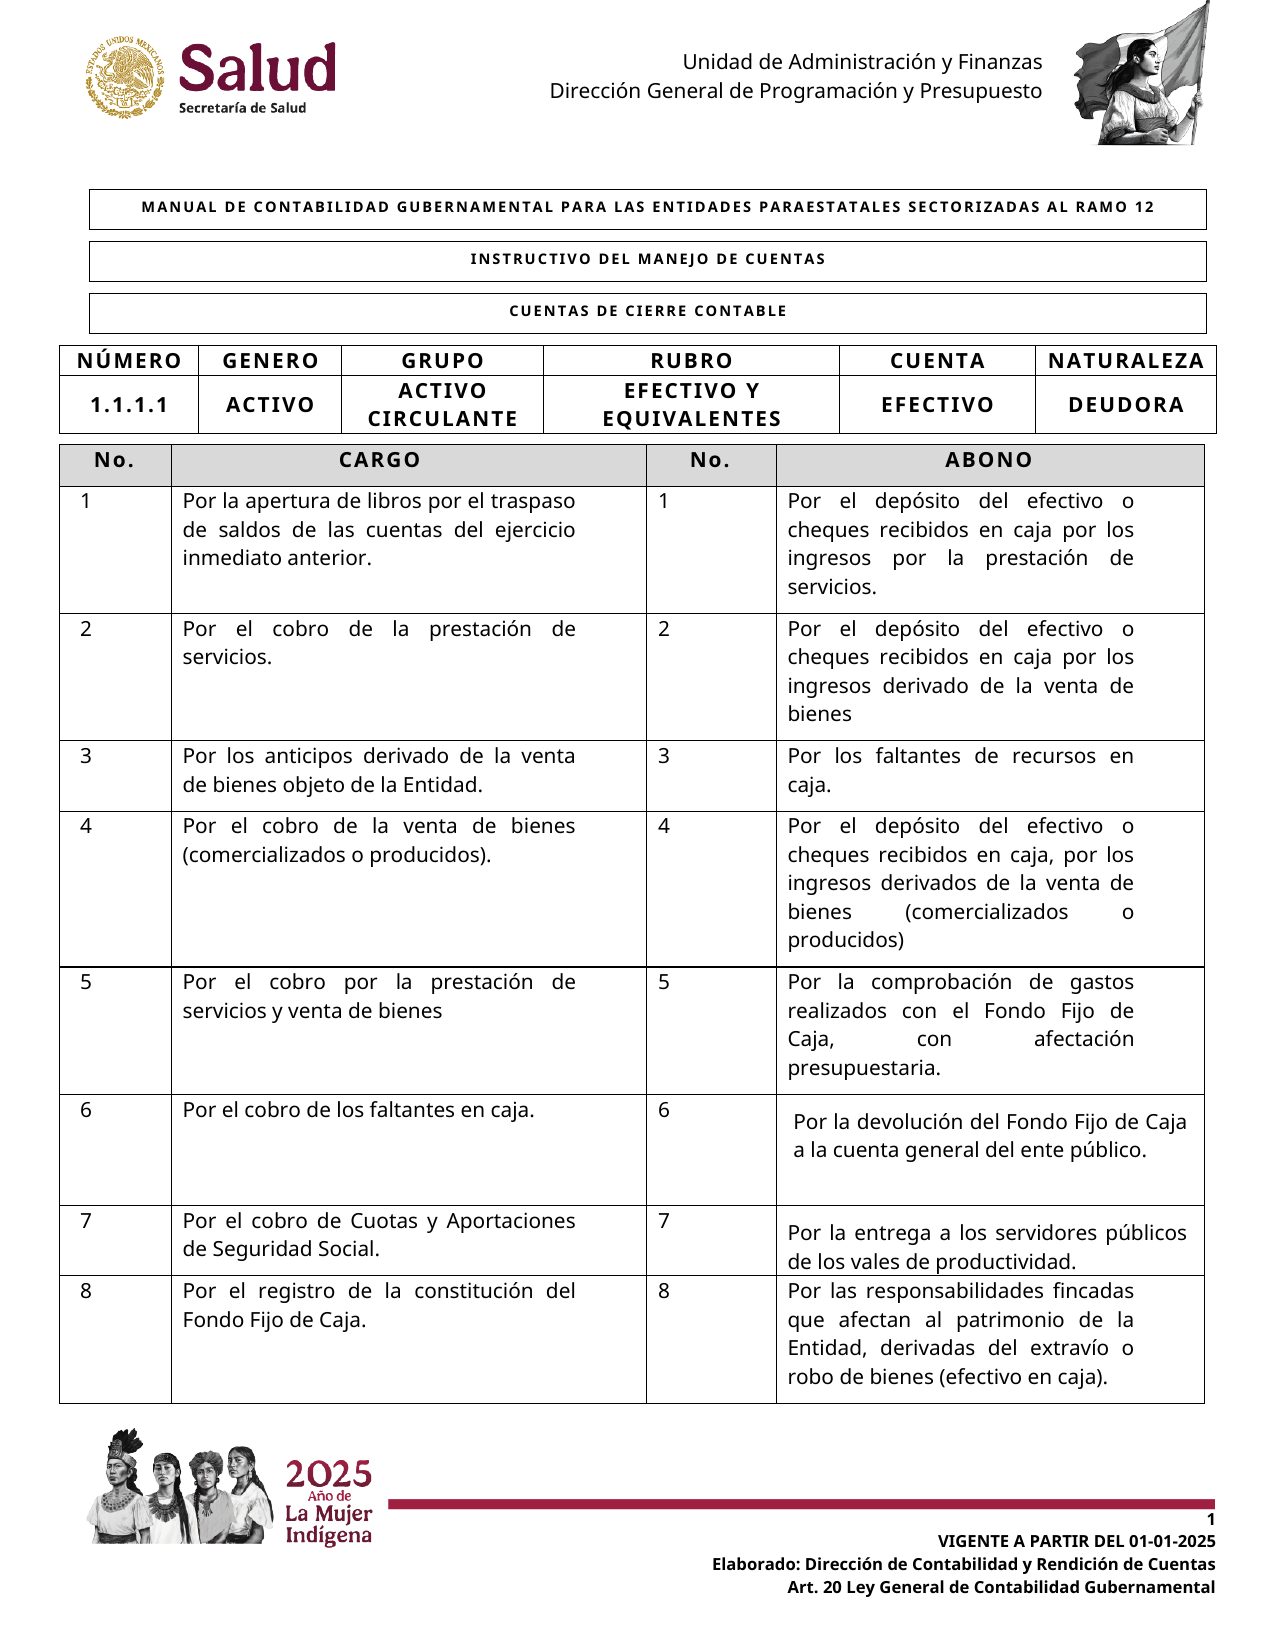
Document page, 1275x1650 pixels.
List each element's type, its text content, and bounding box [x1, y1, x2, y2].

table_cell Por los anticipos derivado de la venta de bienes objeto de la Entidad. [172, 741, 646, 811]
table_header GRUPO [342, 346, 543, 375]
table_cell Por el cobro de la prestación de servicios. [172, 614, 646, 740]
table_header NÚMERO [60, 346, 198, 375]
table_cell 4 [647, 812, 776, 966]
table_cell 3 [647, 741, 776, 811]
table_header No. [60, 445, 171, 486]
table_cell Por el depósito del efectivo o cheques recibidos en caja por los ingresos por la prestación de servicios. [777, 487, 1204, 613]
table_header No. [647, 445, 776, 486]
table_cell 5 [647, 968, 776, 1094]
table_cell 7 [647, 1206, 776, 1275]
table_cell EFECTIVO [840, 376, 1035, 433]
table_cell Por la devolución del Fondo Fijo de Caja a la cuenta general del ente público. [777, 1095, 1204, 1205]
table_cell 2 [60, 614, 171, 740]
table_cell Por la apertura de libros por el traspaso de saldos de las cuentas del ejercicio inmediato anterior. [172, 487, 646, 613]
table_cell DEUDORA [1036, 376, 1216, 433]
table_header GENERO [199, 346, 341, 375]
table_cell 3 [60, 741, 171, 811]
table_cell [172, 1276, 646, 1403]
table_cell 4 [60, 812, 171, 966]
table_cell 6 [647, 1095, 776, 1205]
table_cell Por el cobro por la prestación de servicios y venta de bienes [172, 968, 646, 1094]
picture [9, 0, 1275, 1648]
table_cell Por el depósito del efectivo o cheques recibidos en caja por los ingresos derivado de la venta de bienes [777, 614, 1204, 740]
table_cell Por el cobro de la venta de bienes (comercializados o producidos). [172, 812, 646, 966]
table_cell 5 [60, 968, 171, 1094]
table_cell 6 [60, 1095, 171, 1205]
table_header ABONO [777, 445, 1204, 486]
table_cell ACTIVO CIRCULANTE [342, 376, 543, 433]
table_header RUBRO [544, 346, 839, 375]
table_header NATURALEZA [1036, 346, 1216, 375]
table_header CARGO [172, 445, 646, 486]
table_cell Por el cobro de los faltantes en caja. [172, 1095, 646, 1205]
table_cell Por la comprobación de gastos realizados con el Fondo Fijo de Caja, con afectación presupuestaria. [777, 968, 1204, 1094]
table_cell Por la entrega a los servidores públicos de los vales de productividad. [777, 1206, 1204, 1275]
table_cell Por los faltantes de recursos en caja. [777, 741, 1204, 811]
table_cell 1 [647, 487, 776, 613]
table_header CUENTA [840, 346, 1035, 375]
table_cell EFECTIVO Y EQUIVALENTES [544, 376, 839, 433]
table_cell 8 [647, 1276, 776, 1403]
table_cell Por el cobro de Cuotas y Aportaciones de Seguridad Social. [172, 1206, 646, 1275]
table_cell 1 [60, 487, 171, 613]
table_cell 2 [647, 614, 776, 740]
table_cell ACTIVO [199, 376, 341, 433]
table_cell 1.1.1.1 [60, 376, 198, 433]
table_cell 7 [60, 1206, 171, 1275]
table_cell Por el depósito del efectivo o cheques recibidos en caja, por los ingresos derivados de la venta de bienes (comercializados o producidos) [777, 812, 1204, 966]
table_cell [777, 1276, 1204, 1403]
table_cell 8 [60, 1276, 171, 1403]
